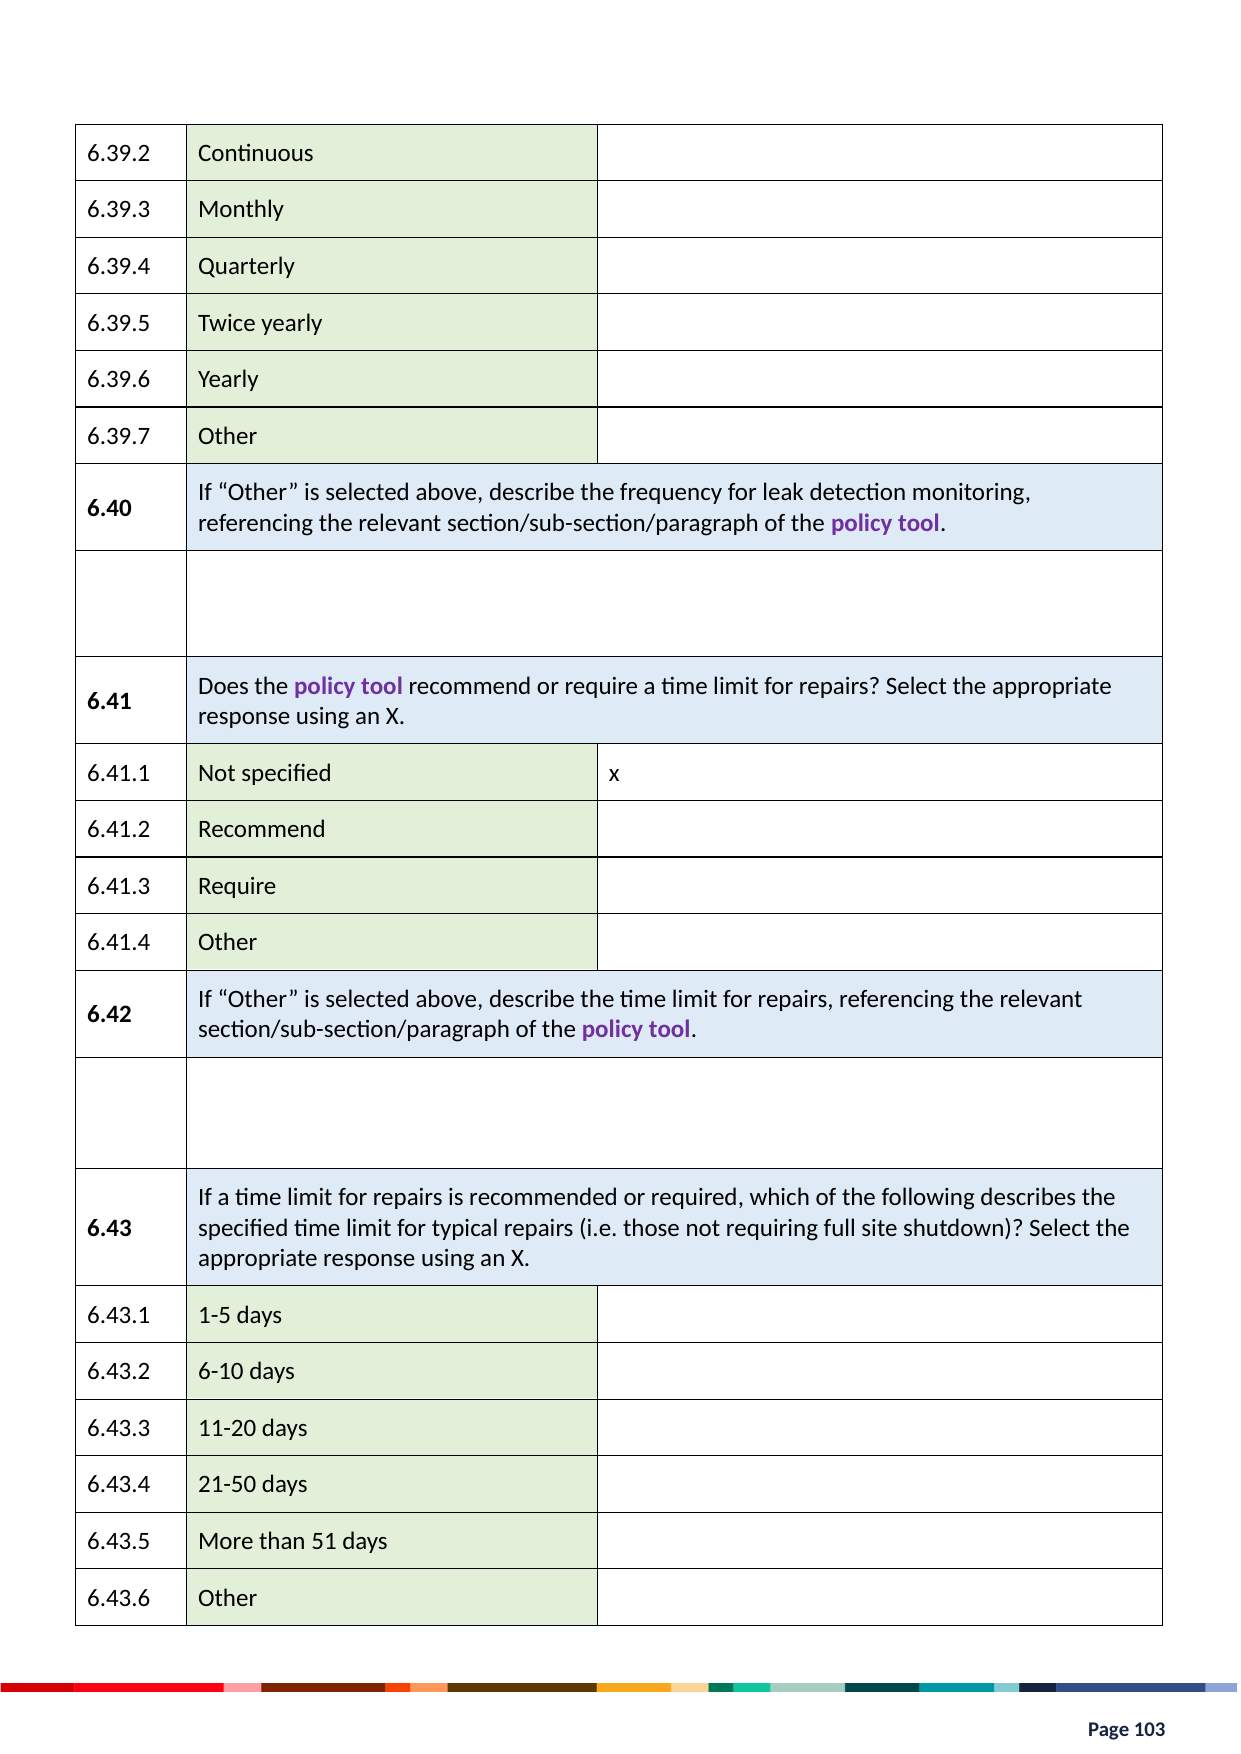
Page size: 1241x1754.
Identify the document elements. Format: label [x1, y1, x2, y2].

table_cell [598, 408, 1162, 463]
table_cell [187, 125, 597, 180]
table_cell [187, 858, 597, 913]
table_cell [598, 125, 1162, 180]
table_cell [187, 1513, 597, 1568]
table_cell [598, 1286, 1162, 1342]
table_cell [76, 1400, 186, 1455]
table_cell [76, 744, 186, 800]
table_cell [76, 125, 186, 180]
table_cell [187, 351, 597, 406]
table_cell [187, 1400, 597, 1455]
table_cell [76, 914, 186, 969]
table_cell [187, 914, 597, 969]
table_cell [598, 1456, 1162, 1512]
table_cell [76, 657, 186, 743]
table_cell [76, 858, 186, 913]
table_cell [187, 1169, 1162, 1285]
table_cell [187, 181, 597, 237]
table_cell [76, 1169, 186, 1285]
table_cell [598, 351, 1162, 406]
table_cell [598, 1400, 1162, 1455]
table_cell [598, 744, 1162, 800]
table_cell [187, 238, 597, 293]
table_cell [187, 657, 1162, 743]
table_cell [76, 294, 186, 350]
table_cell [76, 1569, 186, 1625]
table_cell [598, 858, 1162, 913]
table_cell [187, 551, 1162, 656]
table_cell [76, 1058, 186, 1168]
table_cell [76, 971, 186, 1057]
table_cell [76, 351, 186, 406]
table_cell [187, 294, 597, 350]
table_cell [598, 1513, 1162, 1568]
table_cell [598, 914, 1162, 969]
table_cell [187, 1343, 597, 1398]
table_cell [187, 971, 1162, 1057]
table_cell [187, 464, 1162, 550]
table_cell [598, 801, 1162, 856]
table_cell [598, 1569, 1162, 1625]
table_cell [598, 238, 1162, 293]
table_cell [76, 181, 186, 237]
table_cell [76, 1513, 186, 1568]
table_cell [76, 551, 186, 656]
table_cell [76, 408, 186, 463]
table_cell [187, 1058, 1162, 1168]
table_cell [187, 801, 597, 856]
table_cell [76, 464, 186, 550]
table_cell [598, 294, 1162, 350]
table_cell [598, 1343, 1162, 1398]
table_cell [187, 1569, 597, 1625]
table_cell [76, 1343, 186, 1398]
picture [0, 1683, 1236, 1692]
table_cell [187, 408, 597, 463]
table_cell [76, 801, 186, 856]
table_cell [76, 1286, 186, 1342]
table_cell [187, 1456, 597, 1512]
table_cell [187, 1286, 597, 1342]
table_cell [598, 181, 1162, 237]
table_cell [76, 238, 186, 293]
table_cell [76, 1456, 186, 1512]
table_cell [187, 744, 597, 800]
